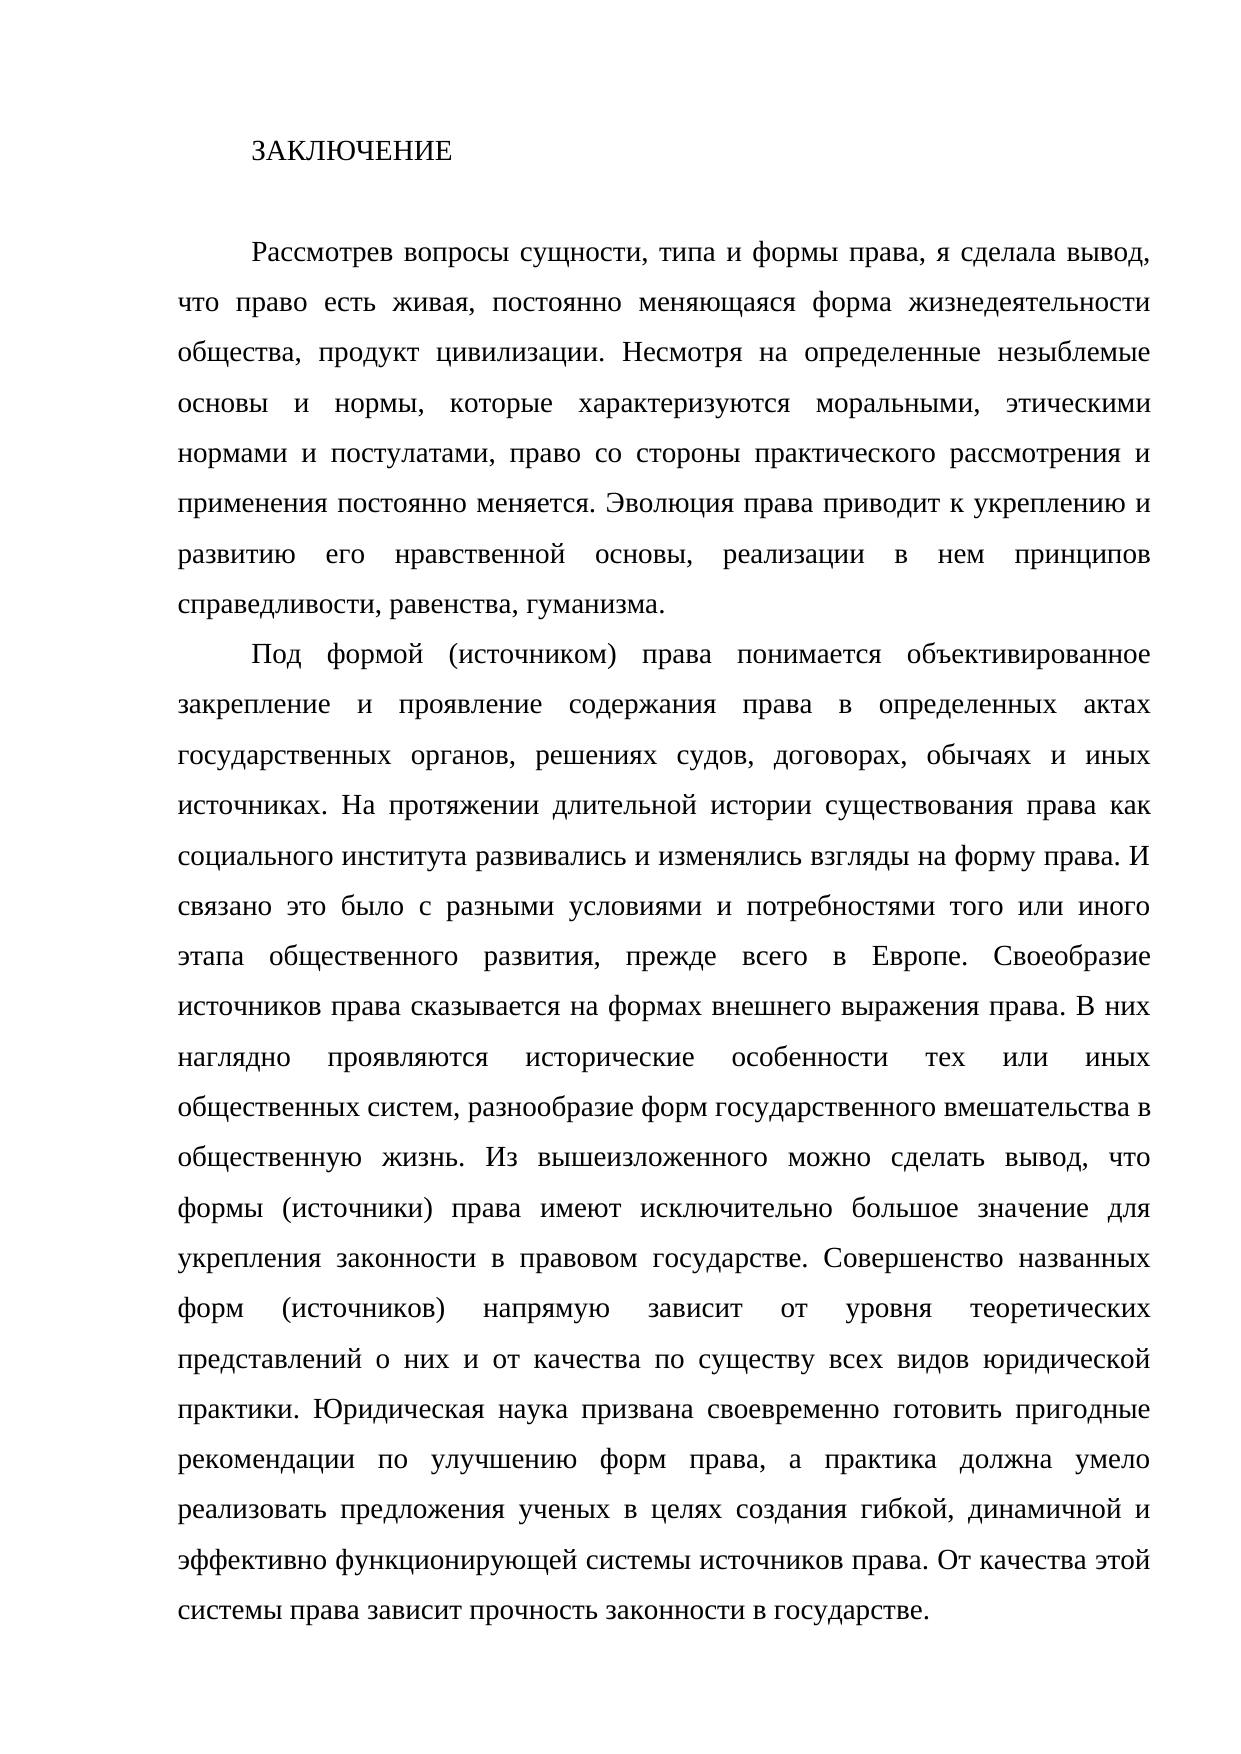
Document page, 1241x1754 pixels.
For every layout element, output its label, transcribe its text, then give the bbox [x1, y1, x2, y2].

text ЗАКЛЮЧЕНИЕ [177, 133, 1152, 167]
text Рассмотрев вопросы сущности, типа и формы права, я сделала вывод, что право есть живая, постоянно меняющаяся форма жизнедеятельности общества, продукт цивилизации. Несмотря на определенные незыблемые основы и нормы, которые характеризуются моральными, этическими нормами и постулатами, право со стороны практического рассмотрения и применения постоянно меняется. Эволюция права приводит к укреплению и развитию его нравственной основы, реализации в нем принципов справедливости, равенства, гуманизма. [177, 234, 1152, 619]
text Под формой (источником) права понимается объективированное закрепление и проявление содержания права в определенных актах государственных органов, решениях судов, договорах, обычаях и иных источниках. На протяжении длительной истории существования права как социального института развивались и изменялись взгляды на форму права. И связано это было с разными условиями и потребностями того или иного этапа общественного развития, прежде всего в Европе. Своеобразие источников права сказывается на формах внешнего выражения права. В них наглядно проявляются исторические особенности тех или иных общественных систем, разнообразие форм государственного вмешательства в общественную жизнь. Из вышеизложенного можно сделать вывод, что формы (источники) права имеют исключительно большое значение для укрепления законности в правовом государстве. Совершенство названных форм (источников) напрямую зависит от уровня теоретических представлений о них и от качества по существу всех видов юридической практики. Юридическая наука призвана своевременно готовить пригодные рекомендации по улучшению форм права, а практика должна умело реализовать предложения ученых в целях создания гибкой, динамичной и эффективно функционирующей системы источников права. От качества этой системы права зависит прочность законности в государстве. [177, 636, 1152, 1626]
